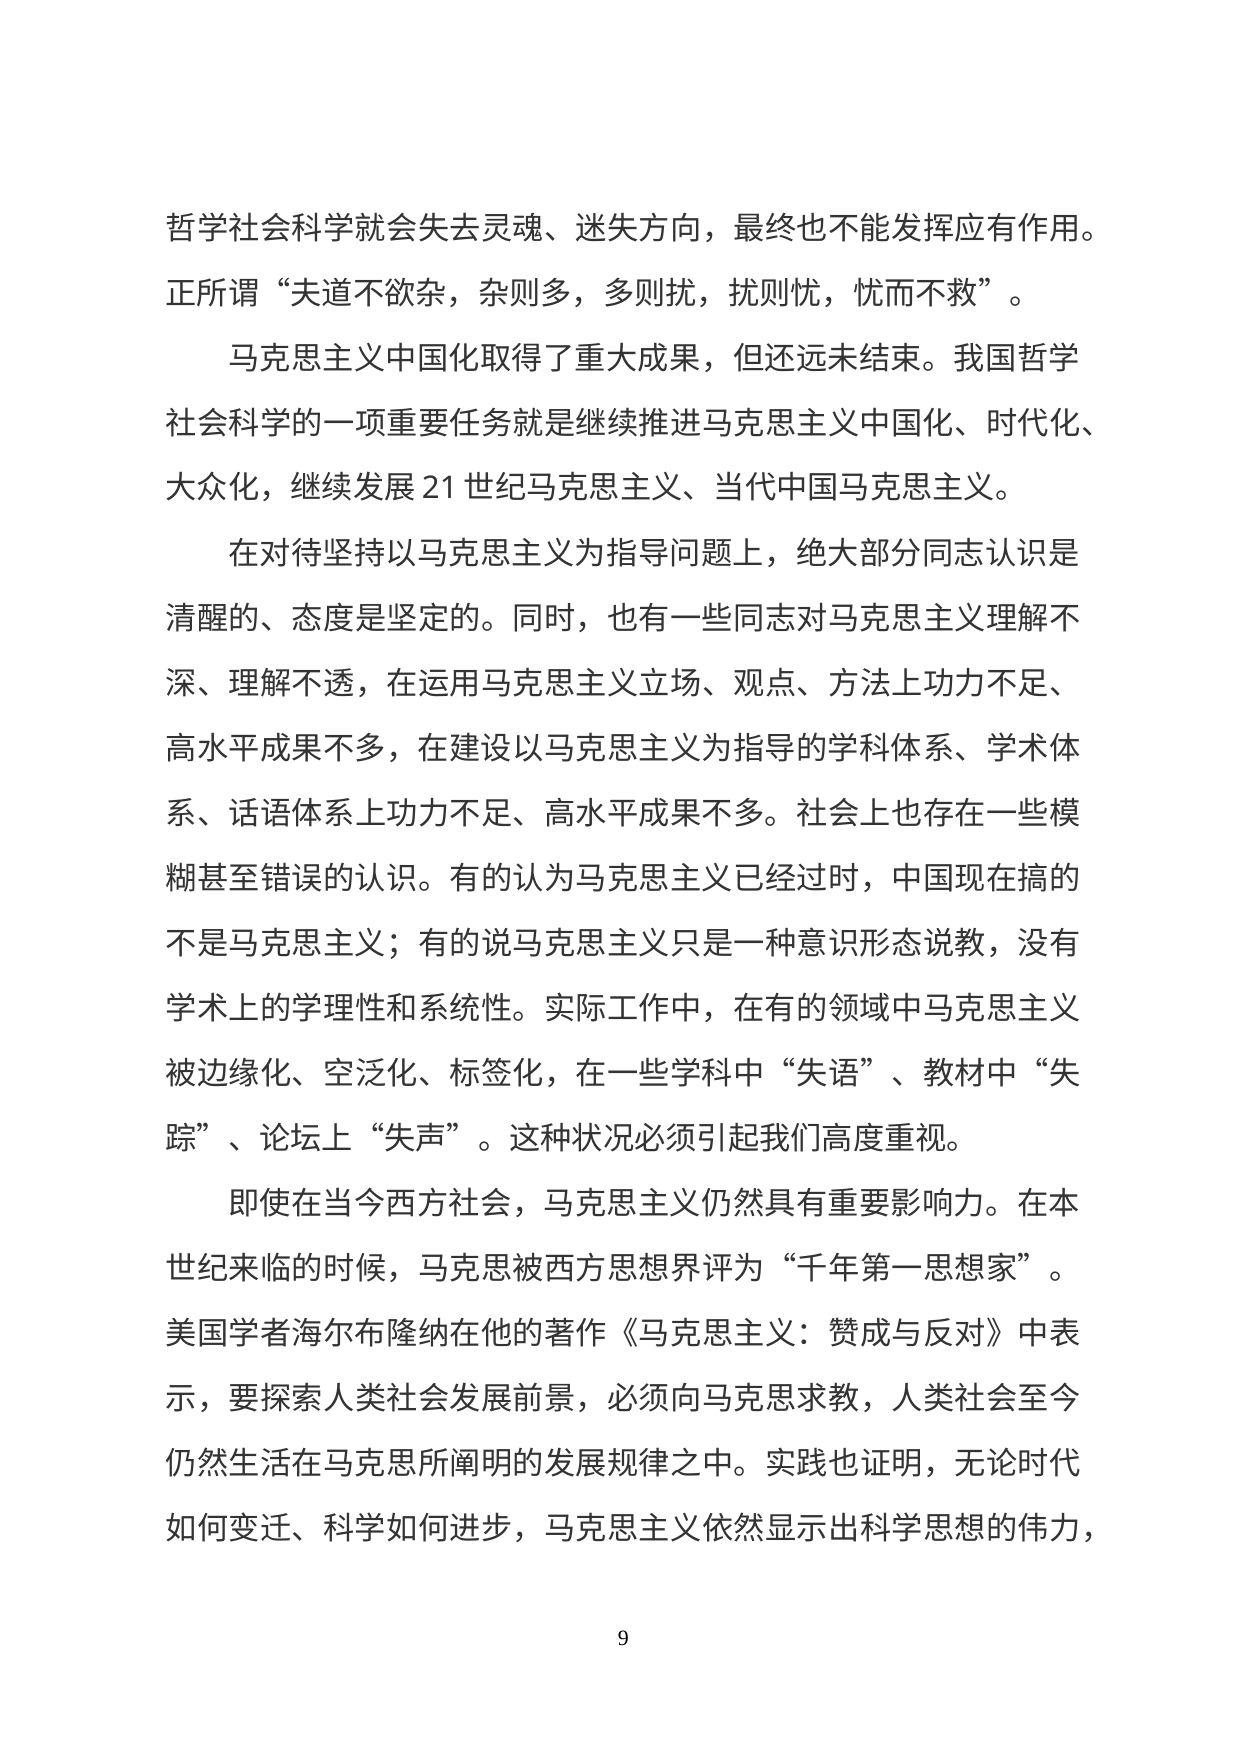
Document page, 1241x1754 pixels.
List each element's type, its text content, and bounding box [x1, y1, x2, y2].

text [165, 193, 1081, 323]
text 在对待坚持以马克思主义为指导问题上，绝大部分同志认识是清醒的、态度是坚定的。同时，也有一些同志对马克思主义理解不深、理解不透，在运用马克思主义立场、观点、方法上功力不足、高水平成果不多，在建设以马克思主义为指导的学科体系、学术体系、话语体系上功力不足、高水平成果不多。社会上也存在一些模糊甚至错误的认识。有的认为马克思主义已经过时，中国现在搞的不是马克思主义；有的说马克思主义只是一种意识形态说教，没有学术上的学理性和系统性。实际工作中，在有的领域中马克思主义被边缘化、空泛化、标签化，在一些学科中“失语”、教材中“失踪”、论坛上“失声”。这种状况必须引起我们高度重视。 [165, 518, 1081, 1168]
text 马克思主义中国化取得了重大成果，但还远未结束。我国哲学社会科学的一项重要任务就是继续推进马克思主义中国化、时代化、大众化，继续发展21世纪马克思主义、当代中国马克思主义。 [165, 323, 1081, 518]
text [165, 1168, 1081, 1558]
